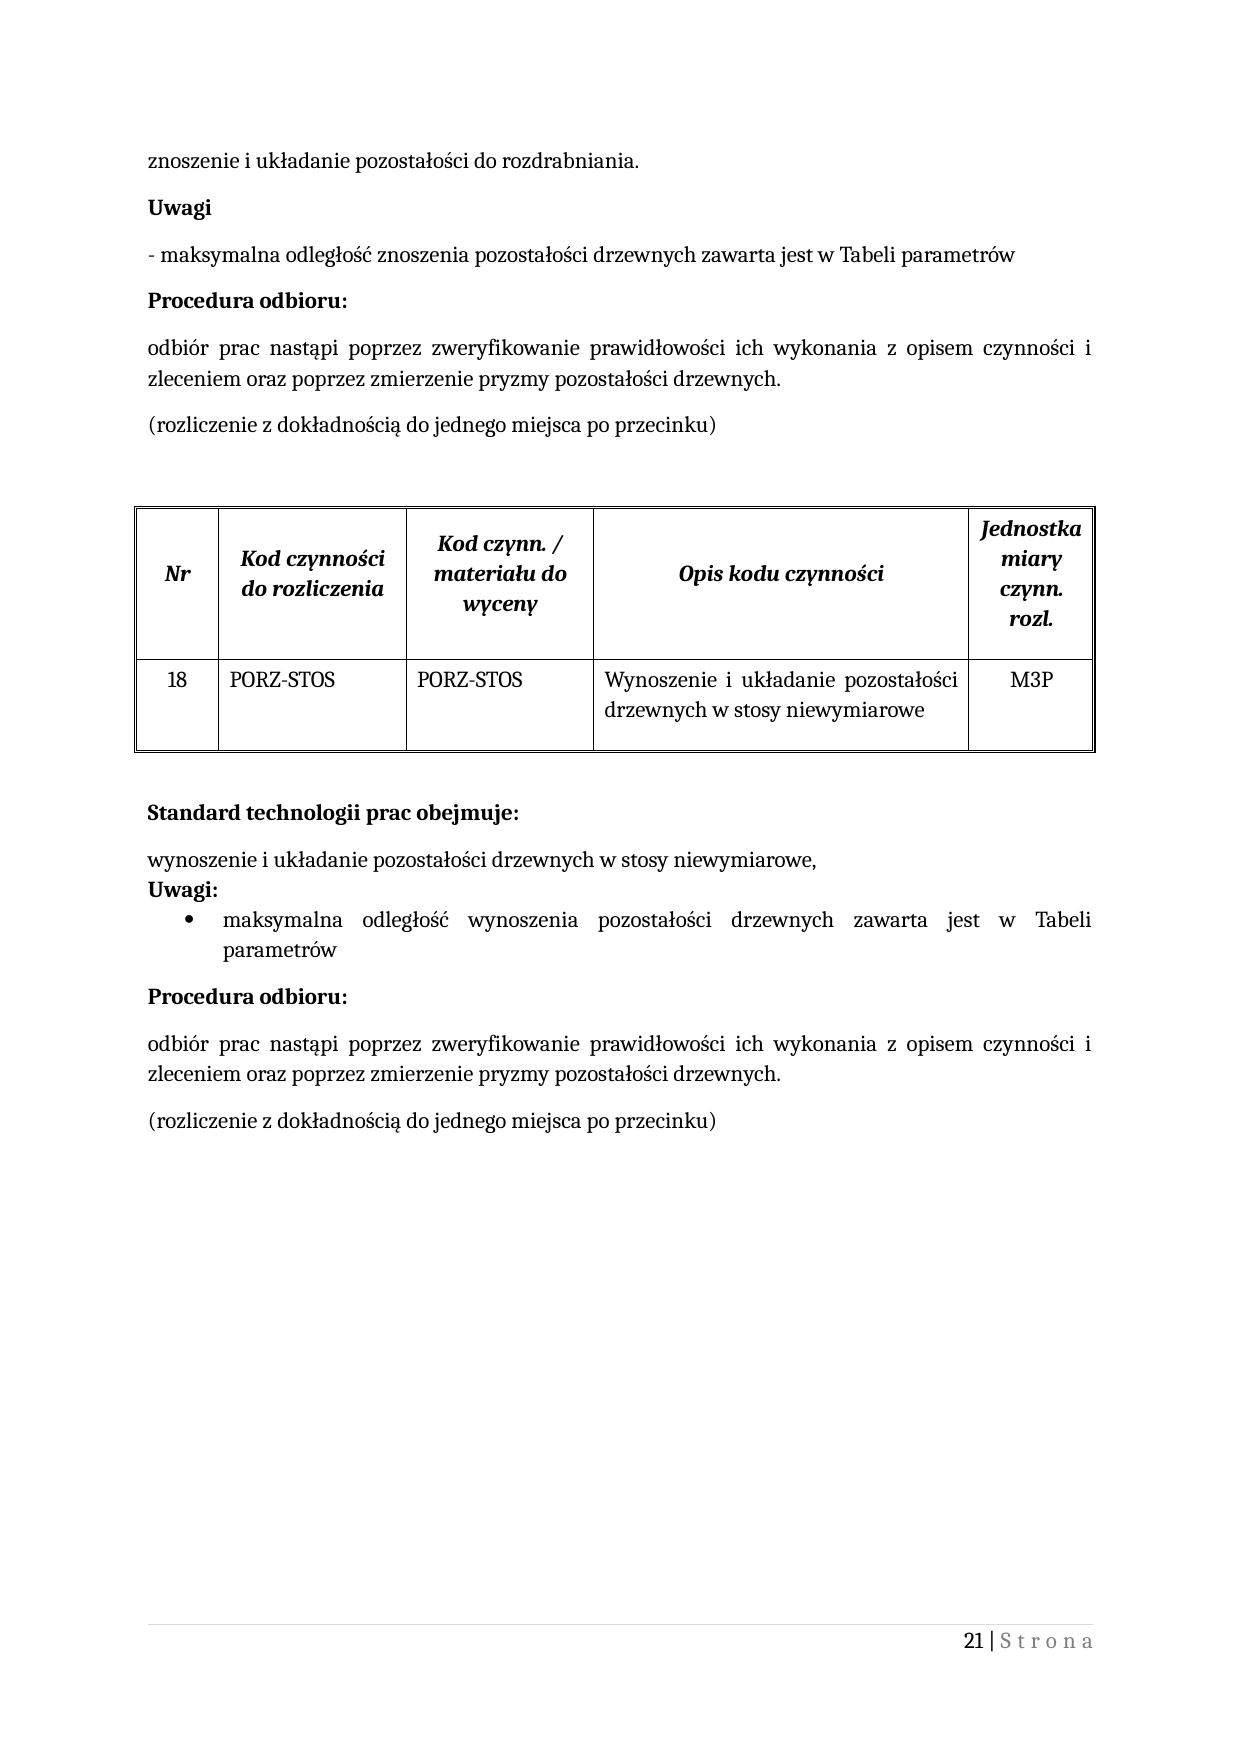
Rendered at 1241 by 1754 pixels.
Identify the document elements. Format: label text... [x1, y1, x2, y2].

table_cell M3P [969, 660, 1092, 750]
list znoszenie i układanie pozostałości do rozdrabniania. [148, 148, 1093, 174]
table_cell 18 [137, 660, 218, 750]
table_cell Wynoszenie i układanie pozostałości drzewnych w stosy niewymiarowe [594, 660, 968, 750]
table_cell PORZ-STOS [407, 660, 593, 750]
table_header Jednostka miary czynn. rozl. [969, 509, 1092, 659]
list odbiór prac nastąpi poprzez zweryfikowanie prawidłowości ich wykonania z opisem czynności i zleceniem oraz poprzez zmierzenie pryzmy pozostałości drzewnych. [148, 335, 1093, 392]
text (rozliczenie z dokładnością do jednego miejsca po przecinku) [148, 412, 1093, 438]
table_header Kod czynn. / materiału do wyceny [407, 509, 593, 659]
list wynoszenie i układanie pozostałości drzewnych w stosy niewymiarowe, [148, 847, 1093, 873]
text (rozliczenie z dokładnością do jednego miejsca po przecinku) [148, 1108, 1093, 1134]
text Uwagi [148, 194, 1093, 221]
table_header Nr [137, 509, 218, 659]
list Uwagi: [148, 877, 1093, 903]
text Procedura odbioru: [148, 288, 1093, 314]
text Standard technologii prac obejmuje: [148, 800, 1093, 826]
text - maksymalna odległość znoszenia pozostałości drzewnych zawarta jest w Tabeli parametrów [148, 241, 1093, 268]
list odbiór prac nastąpi poprzez zweryfikowanie prawidłowości ich wykonania z opisem czynności i zleceniem oraz poprzez zmierzenie pryzmy pozostałości drzewnych. [148, 1031, 1093, 1087]
table_header Opis kodu czynności [594, 509, 968, 659]
list maksymalna odległość wynoszenia pozostałości drzewnych zawarta jest w Tabeli parametrów [185, 907, 1093, 963]
text Procedura odbioru: [148, 984, 1093, 1010]
table_header Kod czynności do rozliczenia [219, 509, 406, 659]
table_cell PORZ-STOS [219, 660, 406, 750]
